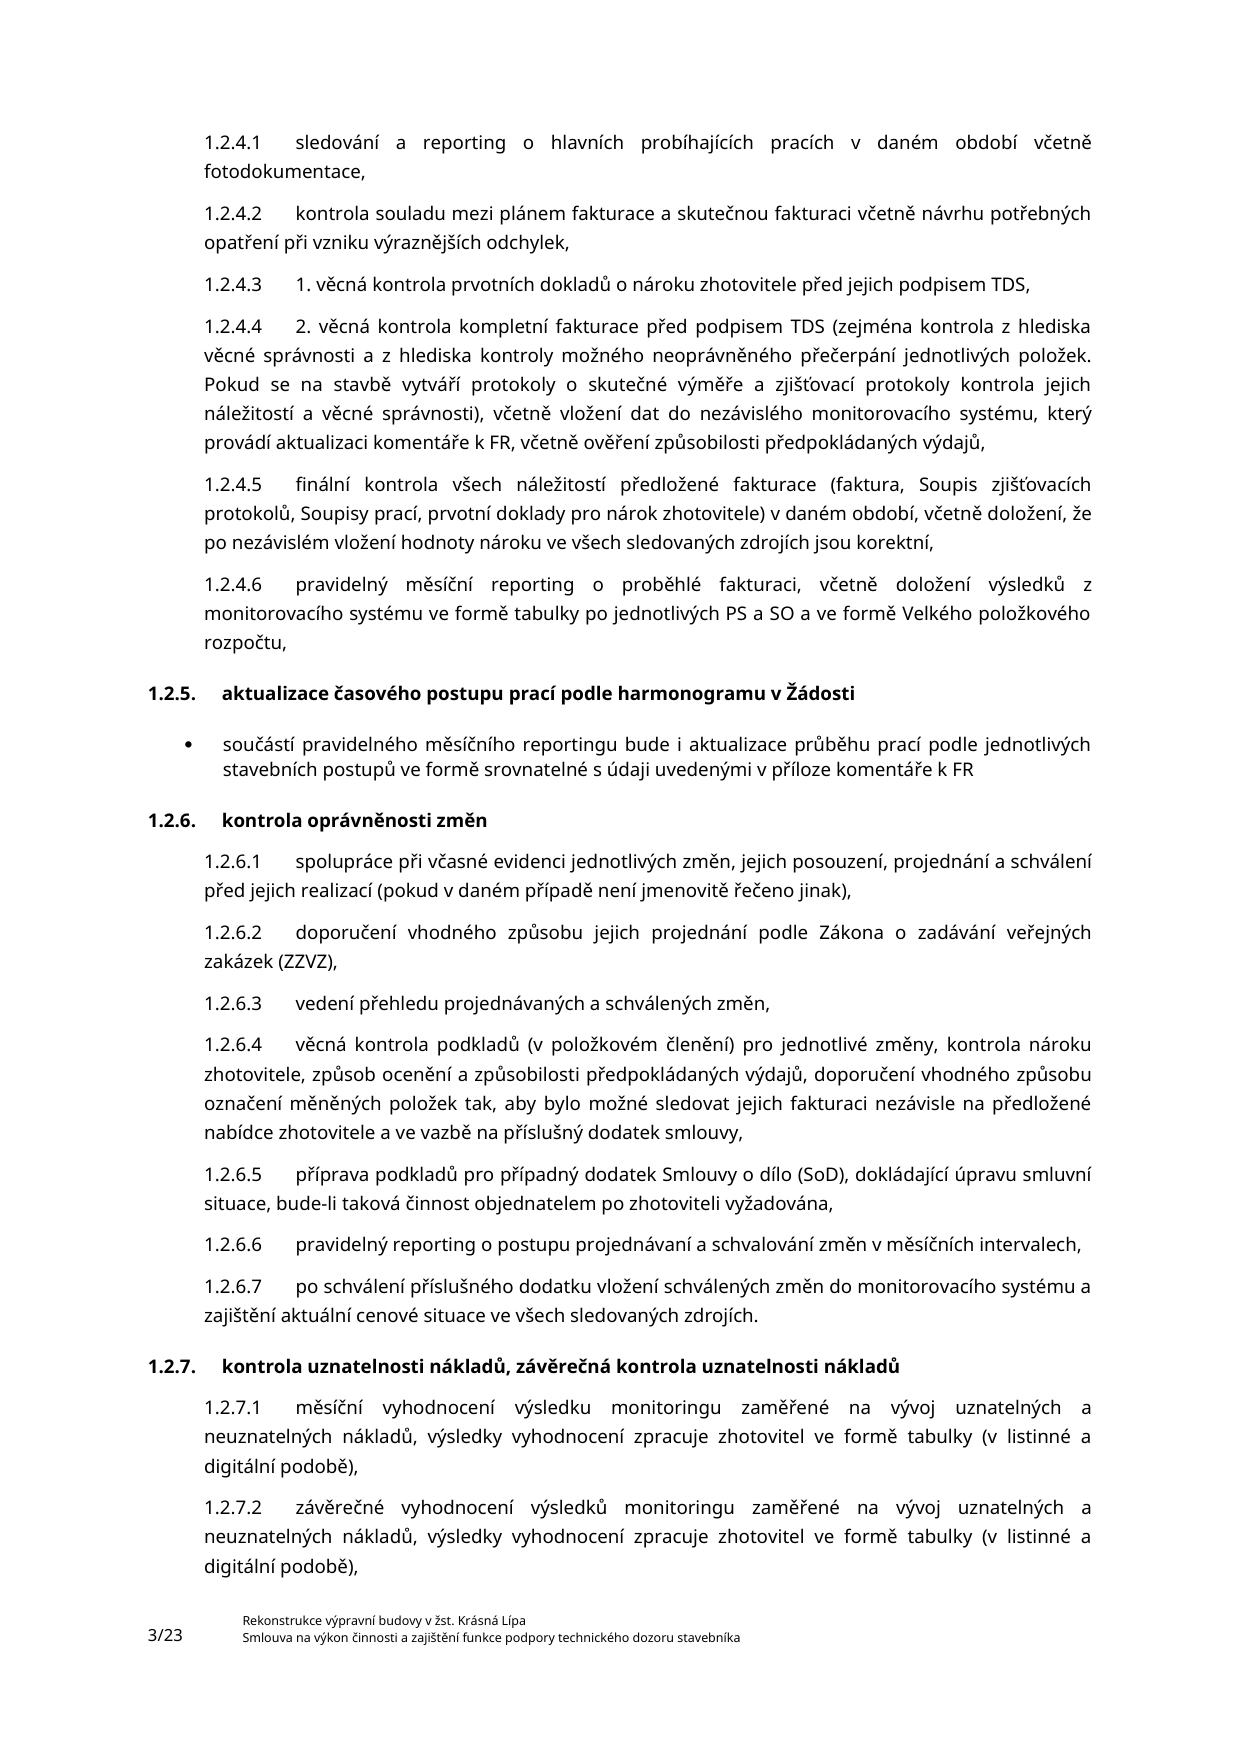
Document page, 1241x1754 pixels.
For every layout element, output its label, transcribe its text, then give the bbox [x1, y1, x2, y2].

text 1.2.6.2 doporučení vhodného způsobu jejich projednání podle Zákona o zadávání veřejných zakázek (ZZVZ), [204, 916, 1092, 974]
text 1.2.4.4 2. věcná kontrola kompletní fakturace před podpisem TDS (zejména kontrola z hlediska věcné správnosti a z hlediska kontroly možného neoprávněného přečerpání jednotlivých položek. Pokud se na stavbě vytváří protokoly o skutečné výměře a zjišťovací protokoly kontrola jejich náležitostí a věcné správnosti), včetně vložení dat do nezávislého monitorovacího systému, který provádí aktualizaci komentáře k FR, včetně ověření způsobilosti předpokládaných výdajů, [204, 310, 1092, 456]
list součástí pravidelného měsíčního reportingu bude i aktualizace průběhu prací podle jednotlivých stavebních postupů ve formě srovnatelné s údaji uvedenými v příloze komentáře k FR [185, 731, 1092, 782]
text 1.2.6.3 vedení přehledu projednávaných a schválených změn, [204, 987, 1092, 1016]
text 1.2.6.5 příprava podkladů pro případný dodatek Smlouvy o dílo (SoD), dokládající úpravu smluvní situace, bude-li taková činnost objednatelem po zhotoviteli vyžadována, [204, 1158, 1092, 1216]
text 1.2.7.2 závěrečné vyhodnocení výsledků monitoringu zaměřené na vývoj uznatelných a neuznatelných nákladů, výsledky vyhodnocení zpracuje zhotovitel ve formě tabulky (v listinné a digitální podobě), [204, 1491, 1092, 1579]
text 1.2.4.5 finální kontrola všech náležitostí předložené fakturace (faktura, Soupis zjišťovacích protokolů, Soupisy prací, prvotní doklady pro nárok zhotovitele) v daném období, včetně doložení, že po nezávislém vložení hodnoty nároku ve všech sledovaných zdrojích jsou korektní, [204, 468, 1092, 556]
text 1.2.6.1 spolupráce při včasné evidenci jednotlivých změn, jejich posouzení, projednání a schválení před jejich realizací (pokud v daném případě není jmenovitě řečeno jinak), [204, 845, 1092, 903]
text 1.2.7. kontrola uznatelnosti nákladů, závěrečná kontrola uznatelnosti nákladů [148, 1353, 1092, 1379]
text 1.2.6. kontrola oprávněnosti změn [148, 807, 1092, 833]
text 1.2.6.6 pravidelný reporting o postupu projednávaní a schvalování změn v měsíčních intervalech, [204, 1228, 1092, 1258]
text 1.2.7.1 měsíční vyhodnocení výsledku monitoringu zaměřené na vývoj uznatelných a neuznatelných nákladů, výsledky vyhodnocení zpracuje zhotovitel ve formě tabulky (v listinné a digitální podobě), [204, 1391, 1092, 1479]
text 1.2.6.7 po schválení příslušného dodatku vložení schválených změn do monitorovacího systému a zajištění aktuální cenové situace ve všech sledovaných zdrojích. [204, 1270, 1092, 1328]
text 1.2.5. aktualizace časového postupu prací podle harmonogramu v Žádosti [148, 681, 1092, 706]
text 1.2.6.4 věcná kontrola podkladů (v položkovém členění) pro jednotlivé změny, kontrola nároku zhotovitele, způsob ocenění a způsobilosti předpokládaných výdajů, doporučení vhodného způsobu označení měněných položek tak, aby bylo možné sledovat jejich fakturaci nezávisle na předložené nabídce zhotovitele a ve vazbě na příslušný dodatek smlouvy, [204, 1028, 1092, 1145]
text 1.2.4.1 sledování a reporting o hlavních probíhajících pracích v daném období včetně fotodokumentace, [204, 126, 1092, 185]
text 1.2.4.2 kontrola souladu mezi plánem fakturace a skutečnou fakturaci včetně návrhu potřebných opatření při vzniku výraznějších odchylek, [204, 197, 1092, 256]
text 1.2.4.6 pravidelný měsíční reporting o proběhlé fakturaci, včetně doložení výsledků z monitorovacího systému ve formě tabulky po jednotlivých PS a SO a ve formě Velkého položkového rozpočtu, [204, 568, 1092, 656]
text 1.2.4.3 1. věcná kontrola prvotních dokladů o nároku zhotovitele před jejich podpisem TDS, [204, 268, 1092, 297]
